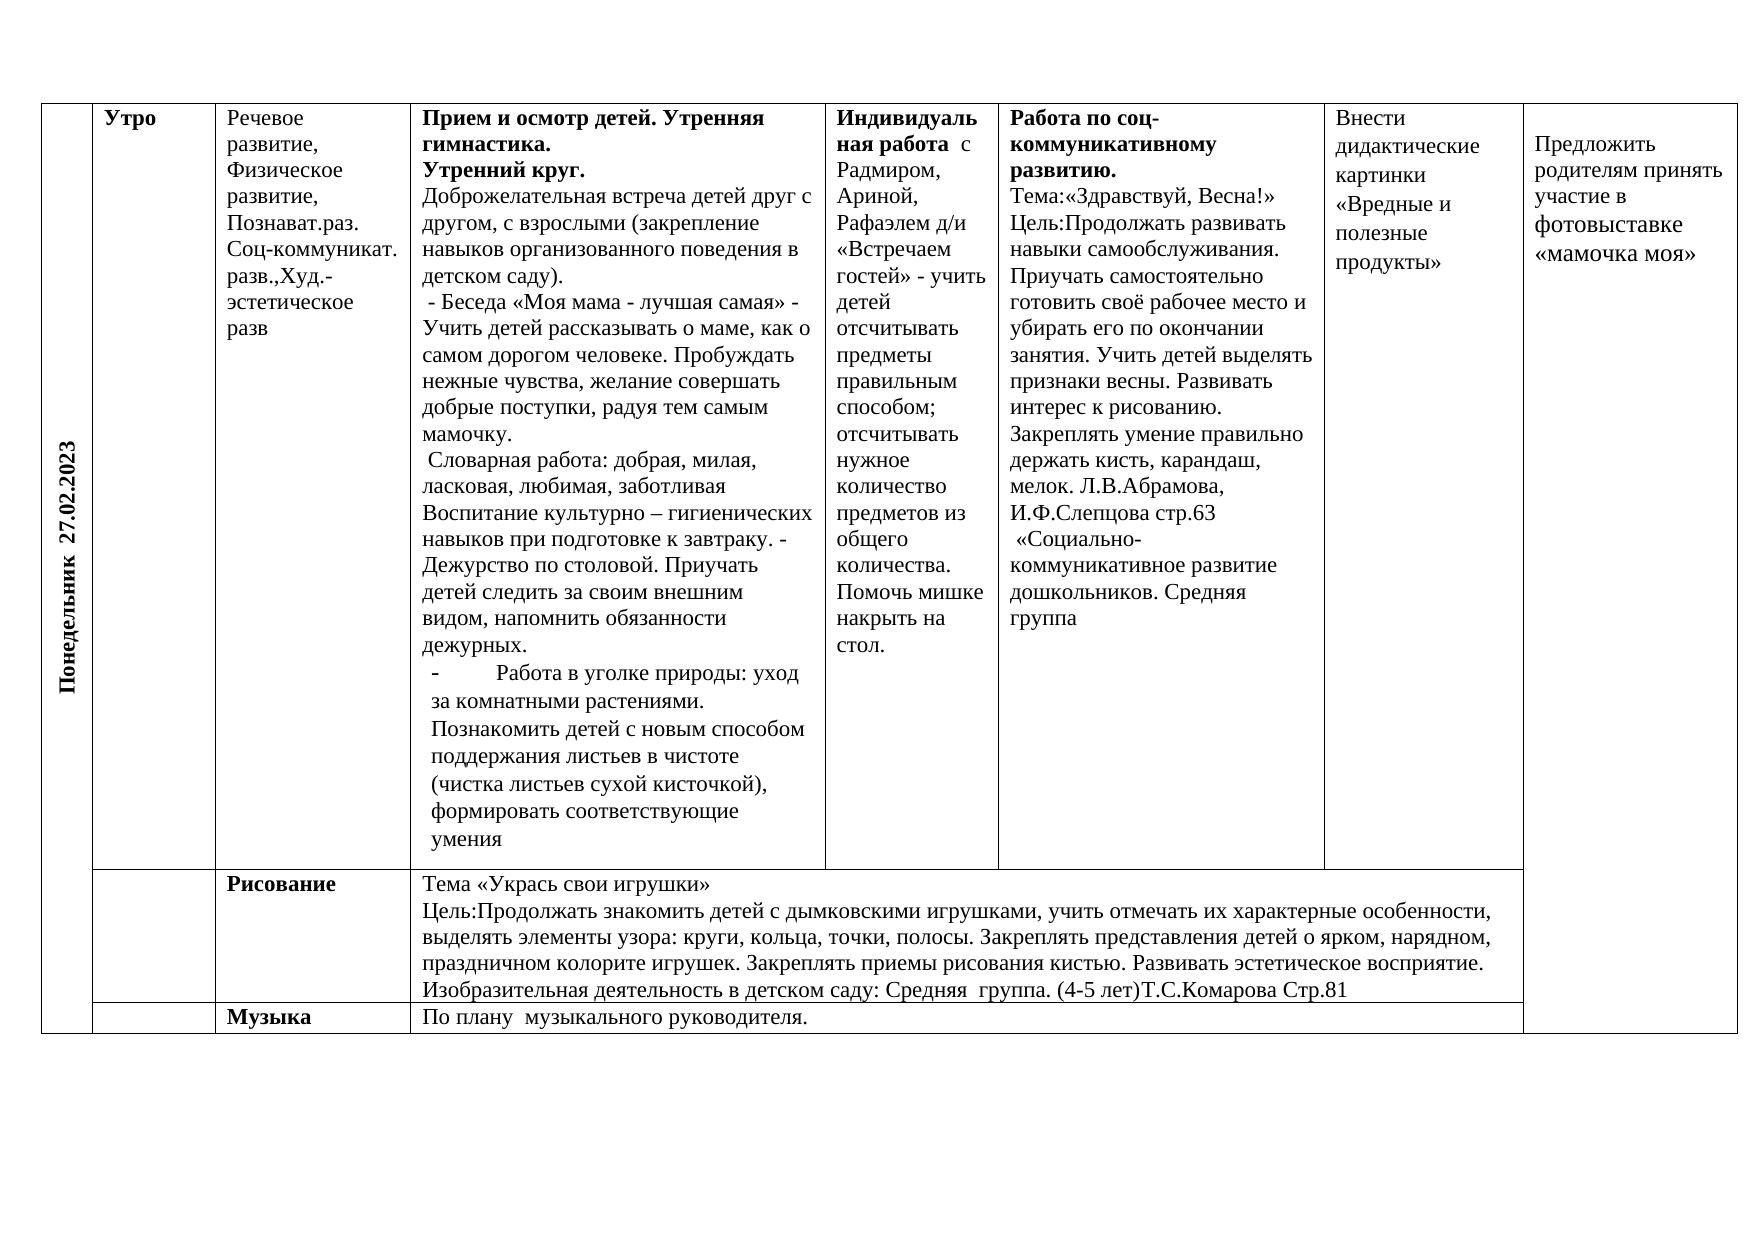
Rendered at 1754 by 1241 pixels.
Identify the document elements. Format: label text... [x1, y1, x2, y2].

table_cell Предложить родителям принять участие в фотовыставке «мамочка моя» [1524, 104, 1737, 1033]
table_cell Рисование [216, 870, 410, 1002]
table_cell [93, 870, 215, 1002]
table_cell Утро [93, 104, 215, 869]
table_cell Речевое развитие, Физическое развитие, Познават.раз. Соц-коммуникат. разв.,Худ.-эстетическое разв [216, 104, 410, 869]
table_cell Прием и осмотр детей. Утренняя гимнастика. Утренний круг. Доброжелательная встреча детей друг с другом, с взрослыми (закрепление навыков организованного поведения в детском саду). - Беседа «Моя мама - лучшая самая» - Учить детей рассказывать о маме, как о самом дорогом человеке. Пробуждать нежные чувства, желание совершать добрые поступки, радуя тем самым мамочку. Словарная работа: добрая, милая, ласковая, любимая, заботливая Воспитание культурно – гигиенических навыков при подготовке к завтраку. - Дежурство по столовой. Приучать детей следить за своим внешним видом, напомнить обязанности дежурных. Работа в уголке природы: уход за комнатными растениями. Познакомить детей с новым способом поддержания листьев в чистоте (чистка листьев сухой кисточкой), формировать соответствующие умения [411, 104, 825, 869]
table_cell Понедельник 27.02.2023 [42, 104, 92, 1033]
table_cell [93, 1003, 215, 1033]
table_cell Тема «Укрась свои игрушки» Цель:Продолжать знакомить детей с дымковскими игрушками, учить отмечать их характерные особенности, выделять элементы узора: круги, кольца, точки, полосы. Закреплять представления детей о ярком, нарядном, праздничном колорите игрушек. Закреплять приемы рисования кистью. Развивать эстетическое восприятие. Изобразительная деятельность в детском саду: Средняя группа. (4-5 лет)Т.С.Комарова Стр.81 [411, 870, 1523, 1002]
table_cell Индивидуальная работа с Радмиром, Ариной, Рафаэлем д/и «Встречаем гостей» - учить детей отсчитывать предметы правильным способом; отсчитывать нужное количество предметов из общего количества. Помочь мишке накрыть на стол. [826, 104, 998, 869]
table_cell Внести дидактические картинки «Вредные и полезные продукты» [1325, 104, 1523, 869]
table_cell Работа по соц-коммуникативному развитию. Тема:«Здравствуй, Весна!» Цель:Продолжать развивать навыки самообслуживания. Приучать самостоятельно готовить своё рабочее место и убирать его по окончании занятия. Учить детей выделять признаки весны. Развивать интерес к рисованию. Закреплять умение правильно держать кисть, карандаш, мелок. Л.В.Абрамова, И.Ф.Слепцова стр.63 «Социально-коммуникативное развитие дошкольников. Средняя группа [999, 104, 1324, 869]
table_cell Музыка [216, 1003, 410, 1033]
table_cell По плану музыкального руководителя. [411, 1003, 1523, 1033]
